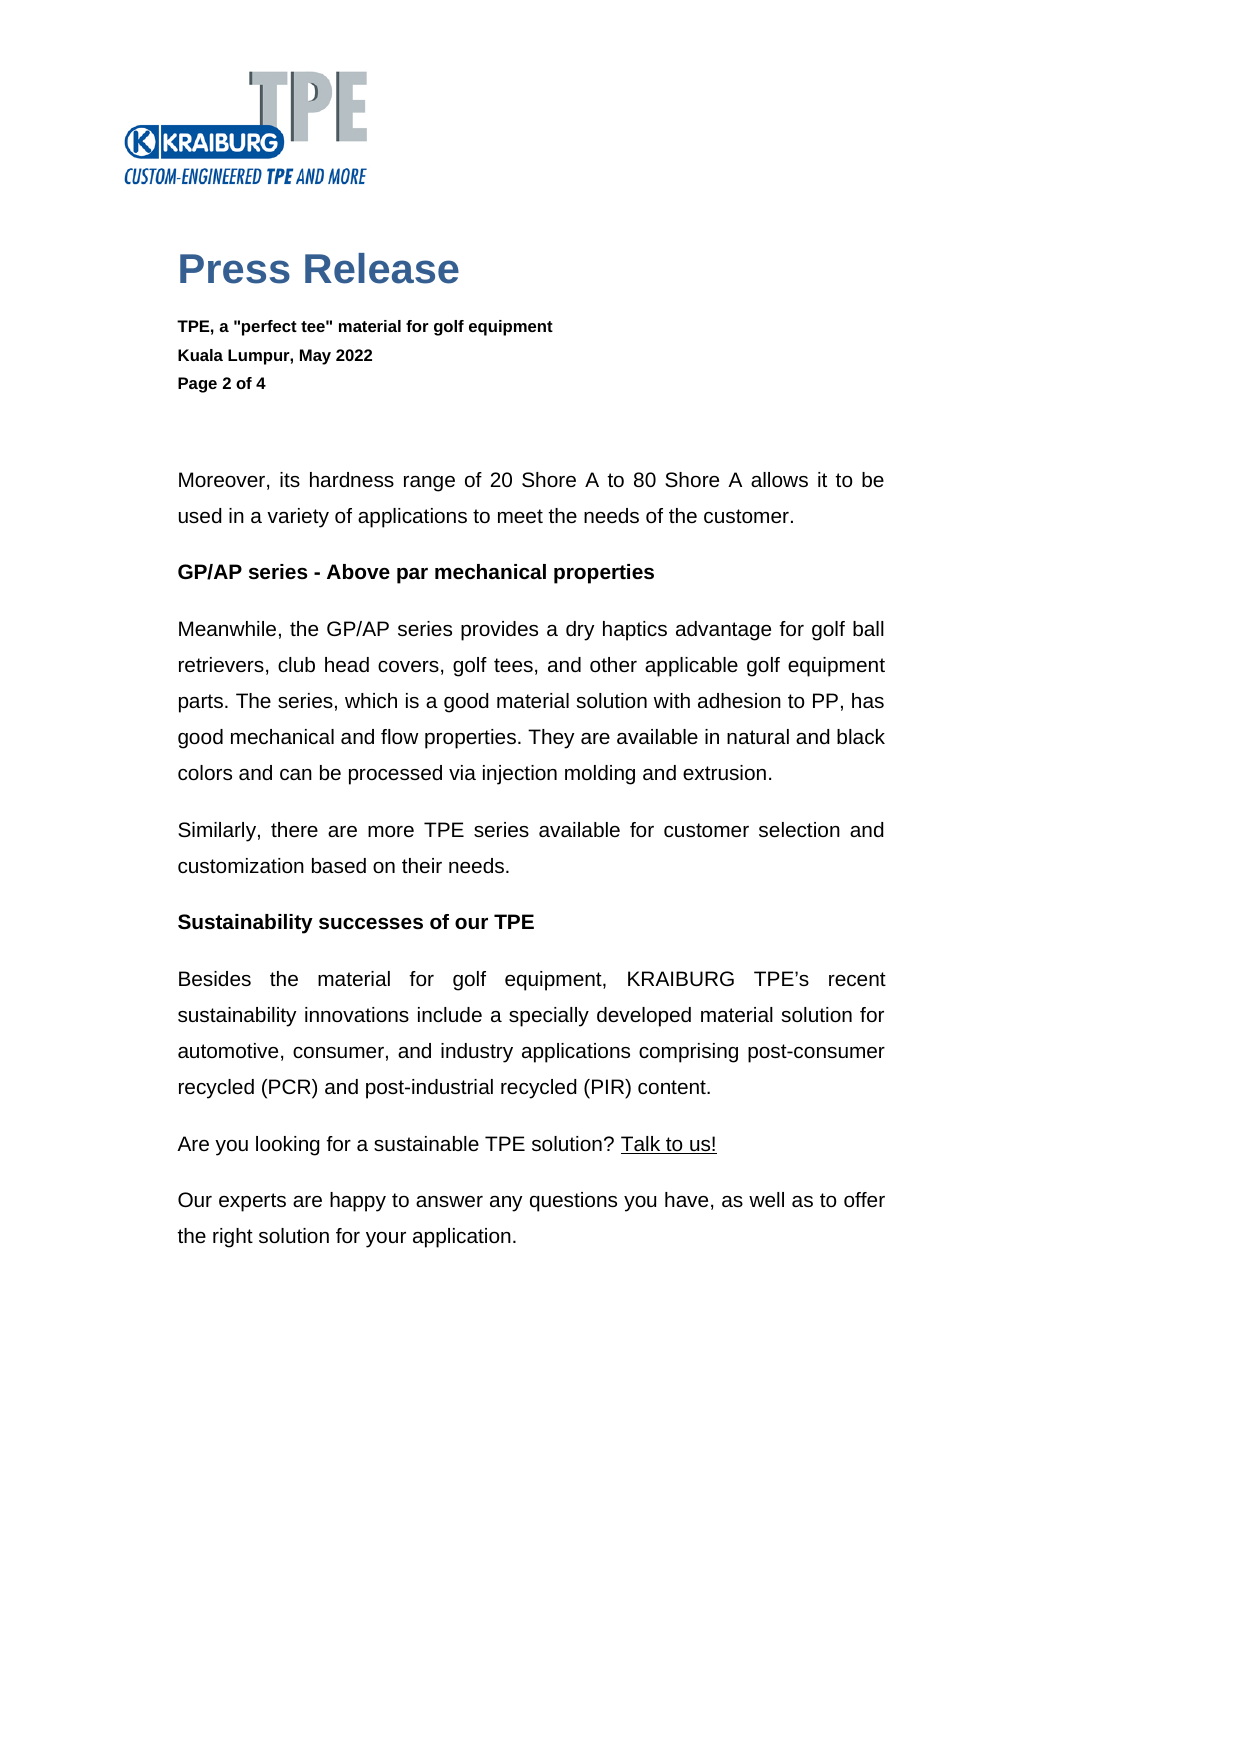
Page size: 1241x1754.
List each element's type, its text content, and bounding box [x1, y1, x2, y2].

text Besides the material for golf equipment, KRAIBURG TPE’s recent sustainability innovations include a specially developed material solution for automotive, consumer, and industry applications comprising post-consumer recycled (PCR) and post-industrial recycled (PIR) content. [177, 967, 886, 1099]
text Sustainability successes of our TPE [177, 910, 886, 934]
text Meanwhile, the GP/AP series provides a dry haptics advantage for golf ball retrievers, club head covers, golf tees, and other applicable golf equipment parts. The series, which is a good material solution with adhesion to PP, has good mechanical and flow properties. They are available in natural and black colors and can be processed via injection molding and extrusion. [177, 617, 886, 785]
text GP/AP series - Above par mechanical properties [177, 560, 886, 584]
text Our experts are happy to answer any questions you have, as well as to offer the right solution for your application. [177, 1188, 886, 1248]
text Are you looking for a sustainable TPE solution? Talk to us! [177, 1132, 886, 1156]
text Similarly, there are more TPE series available for customer selection and customization based on their needs. [177, 817, 886, 877]
picture [112, 55, 379, 200]
